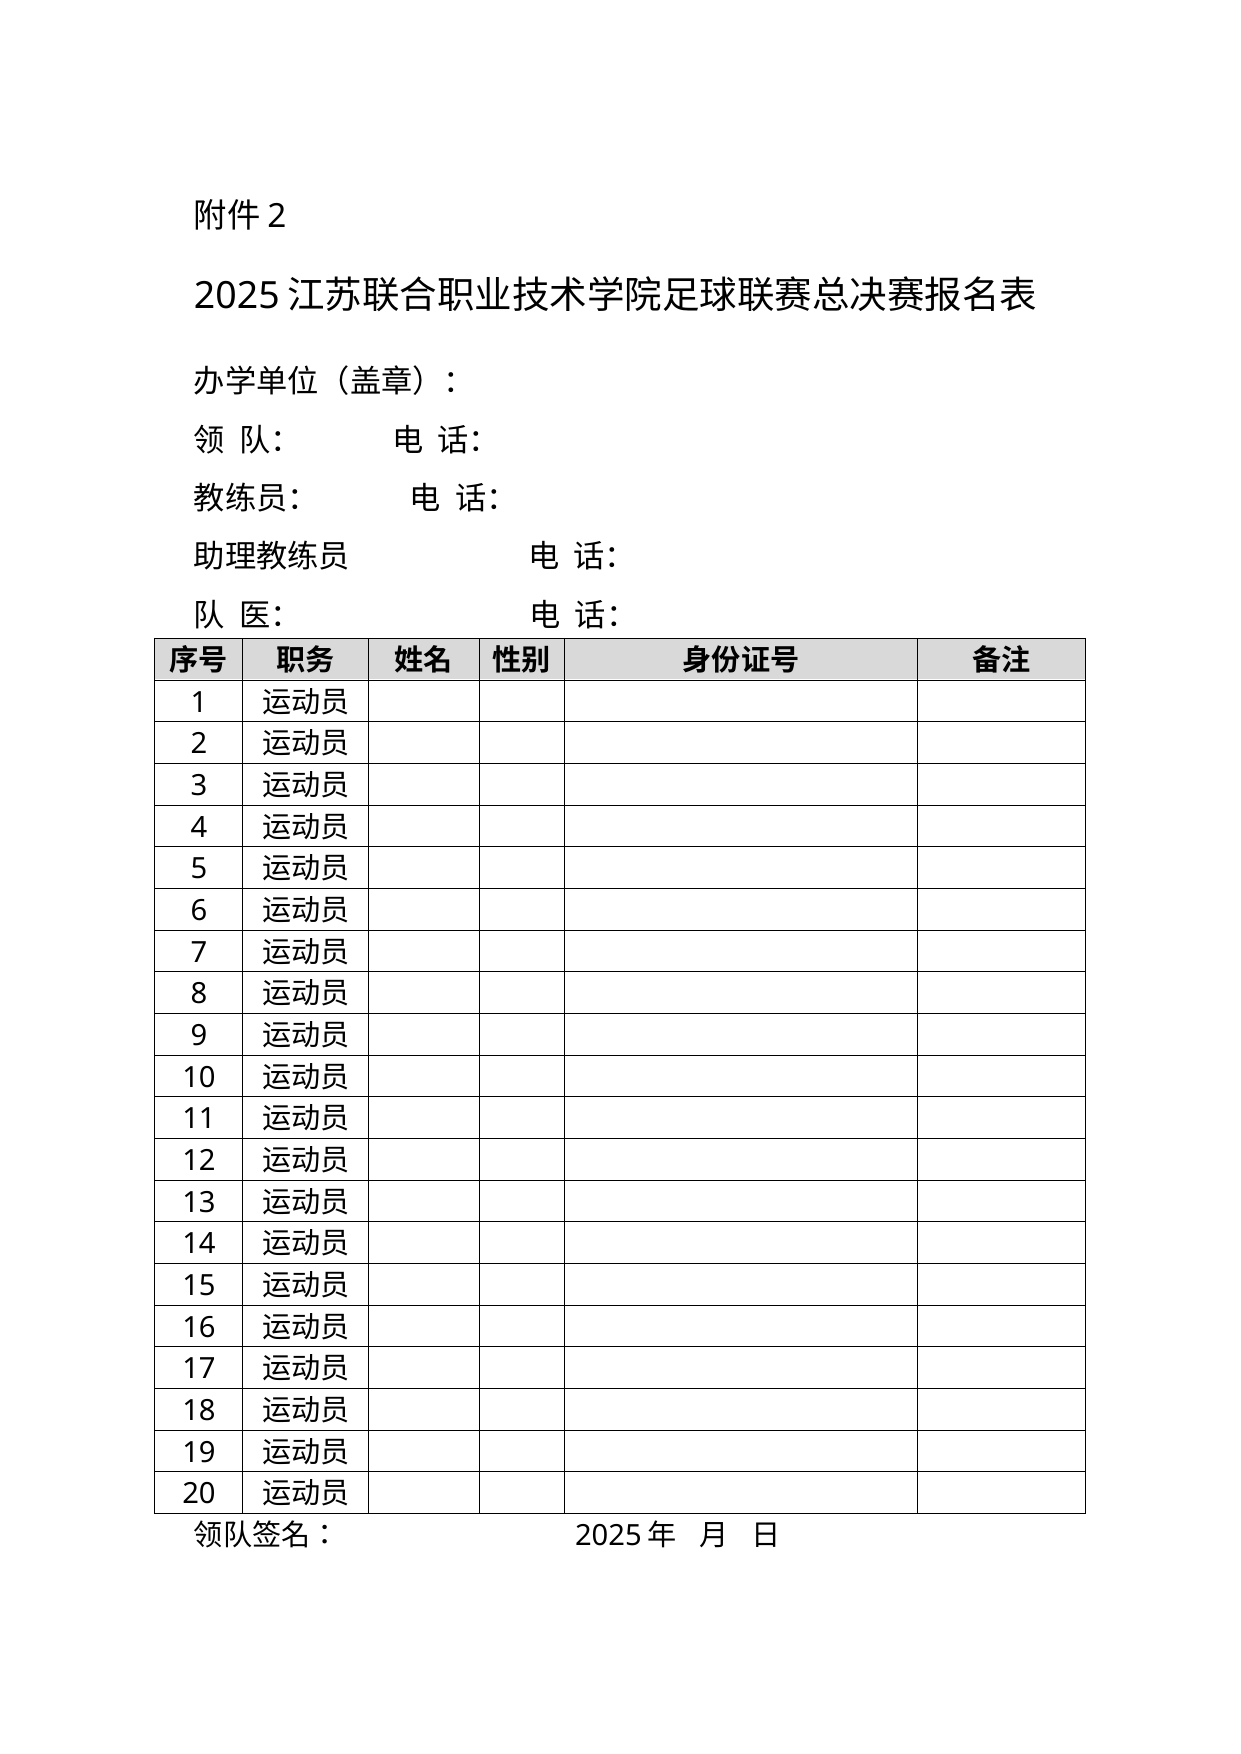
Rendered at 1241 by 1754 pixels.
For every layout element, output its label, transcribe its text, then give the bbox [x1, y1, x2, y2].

text 领队签名： 2025年 月 日 [194, 1514, 1046, 1553]
table_cell [918, 1347, 1085, 1388]
table_cell [565, 1139, 917, 1179]
table_cell [918, 764, 1085, 804]
table_cell 运动员 [243, 1347, 368, 1388]
table_cell [480, 1097, 564, 1138]
table_cell 12 [155, 1139, 242, 1179]
table_cell [565, 681, 917, 721]
table_cell 20 [155, 1472, 242, 1513]
table_cell 运动员 [243, 681, 368, 721]
table_cell 运动员 [243, 764, 368, 804]
table_cell [918, 1306, 1085, 1346]
table_cell [480, 722, 564, 763]
table_cell 10 [155, 1056, 242, 1096]
table_cell [369, 847, 479, 888]
table_cell 14 [155, 1222, 242, 1263]
table_header 性别 [480, 639, 564, 679]
table_cell [918, 1056, 1085, 1096]
table_cell 11 [155, 1097, 242, 1138]
table_header 序号 [155, 639, 242, 679]
table_cell [369, 1389, 479, 1429]
table_cell [565, 972, 917, 1013]
table_cell [918, 1472, 1085, 1513]
table_cell [918, 681, 1085, 721]
table_cell 运动员 [243, 1264, 368, 1304]
table_header 姓名 [369, 639, 479, 679]
subtitle 附件2 [194, 189, 1046, 237]
table_header 身份证号 [565, 639, 917, 679]
text 领 队： 电 话： [194, 404, 1046, 463]
table_cell [369, 1139, 479, 1179]
table_cell 18 [155, 1389, 242, 1429]
table_cell [480, 847, 564, 888]
table_cell [918, 1014, 1085, 1054]
table_cell [565, 1431, 917, 1471]
table_cell [369, 931, 479, 971]
table_cell [480, 1472, 564, 1513]
table_cell [369, 1472, 479, 1513]
table_cell 运动员 [243, 1306, 368, 1346]
table_cell [565, 1472, 917, 1513]
table_cell 运动员 [243, 1389, 368, 1429]
text 队 医： 电 话： [194, 579, 1046, 638]
table_cell [480, 1264, 564, 1304]
table_cell [565, 847, 917, 888]
table_cell [565, 764, 917, 804]
table_cell [565, 1389, 917, 1429]
table_cell [480, 1014, 564, 1054]
table_cell [565, 1056, 917, 1096]
table_cell [565, 1264, 917, 1304]
table_cell 运动员 [243, 1222, 368, 1263]
table_cell 7 [155, 931, 242, 971]
table_cell 运动员 [243, 1014, 368, 1054]
table_cell [480, 1056, 564, 1096]
table_cell [480, 1347, 564, 1388]
table_cell [480, 931, 564, 971]
table_cell [369, 972, 479, 1013]
table_cell [369, 806, 479, 846]
table_cell [918, 1097, 1085, 1138]
table_cell 8 [155, 972, 242, 1013]
table_cell 运动员 [243, 806, 368, 846]
table_cell [480, 681, 564, 721]
table_cell 运动员 [243, 1181, 368, 1221]
table_cell [369, 764, 479, 804]
text 助理教练员 电 话： [194, 521, 1046, 579]
table_cell 运动员 [243, 722, 368, 763]
table_cell 运动员 [243, 1097, 368, 1138]
table_cell 4 [155, 806, 242, 846]
text 办学单位（盖章）： [194, 346, 1046, 404]
table_cell [565, 1181, 917, 1221]
table_cell [369, 1181, 479, 1221]
table_cell [918, 1139, 1085, 1179]
table_cell [918, 1264, 1085, 1304]
table_cell [369, 1347, 479, 1388]
table_cell [565, 1097, 917, 1138]
table_cell 运动员 [243, 1139, 368, 1179]
table_cell 3 [155, 764, 242, 804]
table_cell [480, 1222, 564, 1263]
subtitle 2025江苏联合职业技术学院足球联赛总决赛报名表 [194, 264, 1046, 319]
table_cell [565, 722, 917, 763]
table_cell 运动员 [243, 889, 368, 929]
table_cell [480, 1306, 564, 1346]
table_cell [369, 1056, 479, 1096]
table_cell [918, 931, 1085, 971]
table_cell [565, 1222, 917, 1263]
table_cell [918, 847, 1085, 888]
table_cell 19 [155, 1431, 242, 1471]
table_cell [918, 1431, 1085, 1471]
table_cell 运动员 [243, 847, 368, 888]
table_cell [369, 722, 479, 763]
table_cell [369, 681, 479, 721]
table_cell 15 [155, 1264, 242, 1304]
table_cell [369, 1222, 479, 1263]
table_cell [480, 1139, 564, 1179]
table_cell [369, 889, 479, 929]
table_cell [369, 1306, 479, 1346]
table_cell [565, 1014, 917, 1054]
table_header 备注 [918, 639, 1085, 679]
table_cell 9 [155, 1014, 242, 1054]
table_cell [918, 1181, 1085, 1221]
table_cell 运动员 [243, 1472, 368, 1513]
table_cell [480, 764, 564, 804]
table_cell 运动员 [243, 931, 368, 971]
table_cell [918, 722, 1085, 763]
table_cell [918, 1389, 1085, 1429]
table_cell [369, 1264, 479, 1304]
table_cell [369, 1014, 479, 1054]
table_cell [480, 972, 564, 1013]
table_cell [480, 806, 564, 846]
table_cell [480, 1389, 564, 1429]
table_cell [565, 1306, 917, 1346]
table_cell [918, 806, 1085, 846]
table_cell [480, 1431, 564, 1471]
table_cell [918, 972, 1085, 1013]
table_cell 运动员 [243, 1431, 368, 1471]
table_cell [565, 931, 917, 971]
table_cell 5 [155, 847, 242, 888]
table_cell [480, 889, 564, 929]
table_header 职务 [243, 639, 368, 679]
table_cell 运动员 [243, 1056, 368, 1096]
table_cell 17 [155, 1347, 242, 1388]
text 教练员： 电 话： [194, 463, 1046, 521]
table_cell [369, 1431, 479, 1471]
table_cell [369, 1097, 479, 1138]
table_cell 2 [155, 722, 242, 763]
table_cell [565, 889, 917, 929]
table_cell 运动员 [243, 972, 368, 1013]
table_cell [918, 1222, 1085, 1263]
table_cell 6 [155, 889, 242, 929]
table_cell [565, 1347, 917, 1388]
table_cell 1 [155, 681, 242, 721]
table_cell [918, 889, 1085, 929]
table_cell 16 [155, 1306, 242, 1346]
table_cell [480, 1181, 564, 1221]
table_cell 13 [155, 1181, 242, 1221]
table_cell [565, 806, 917, 846]
